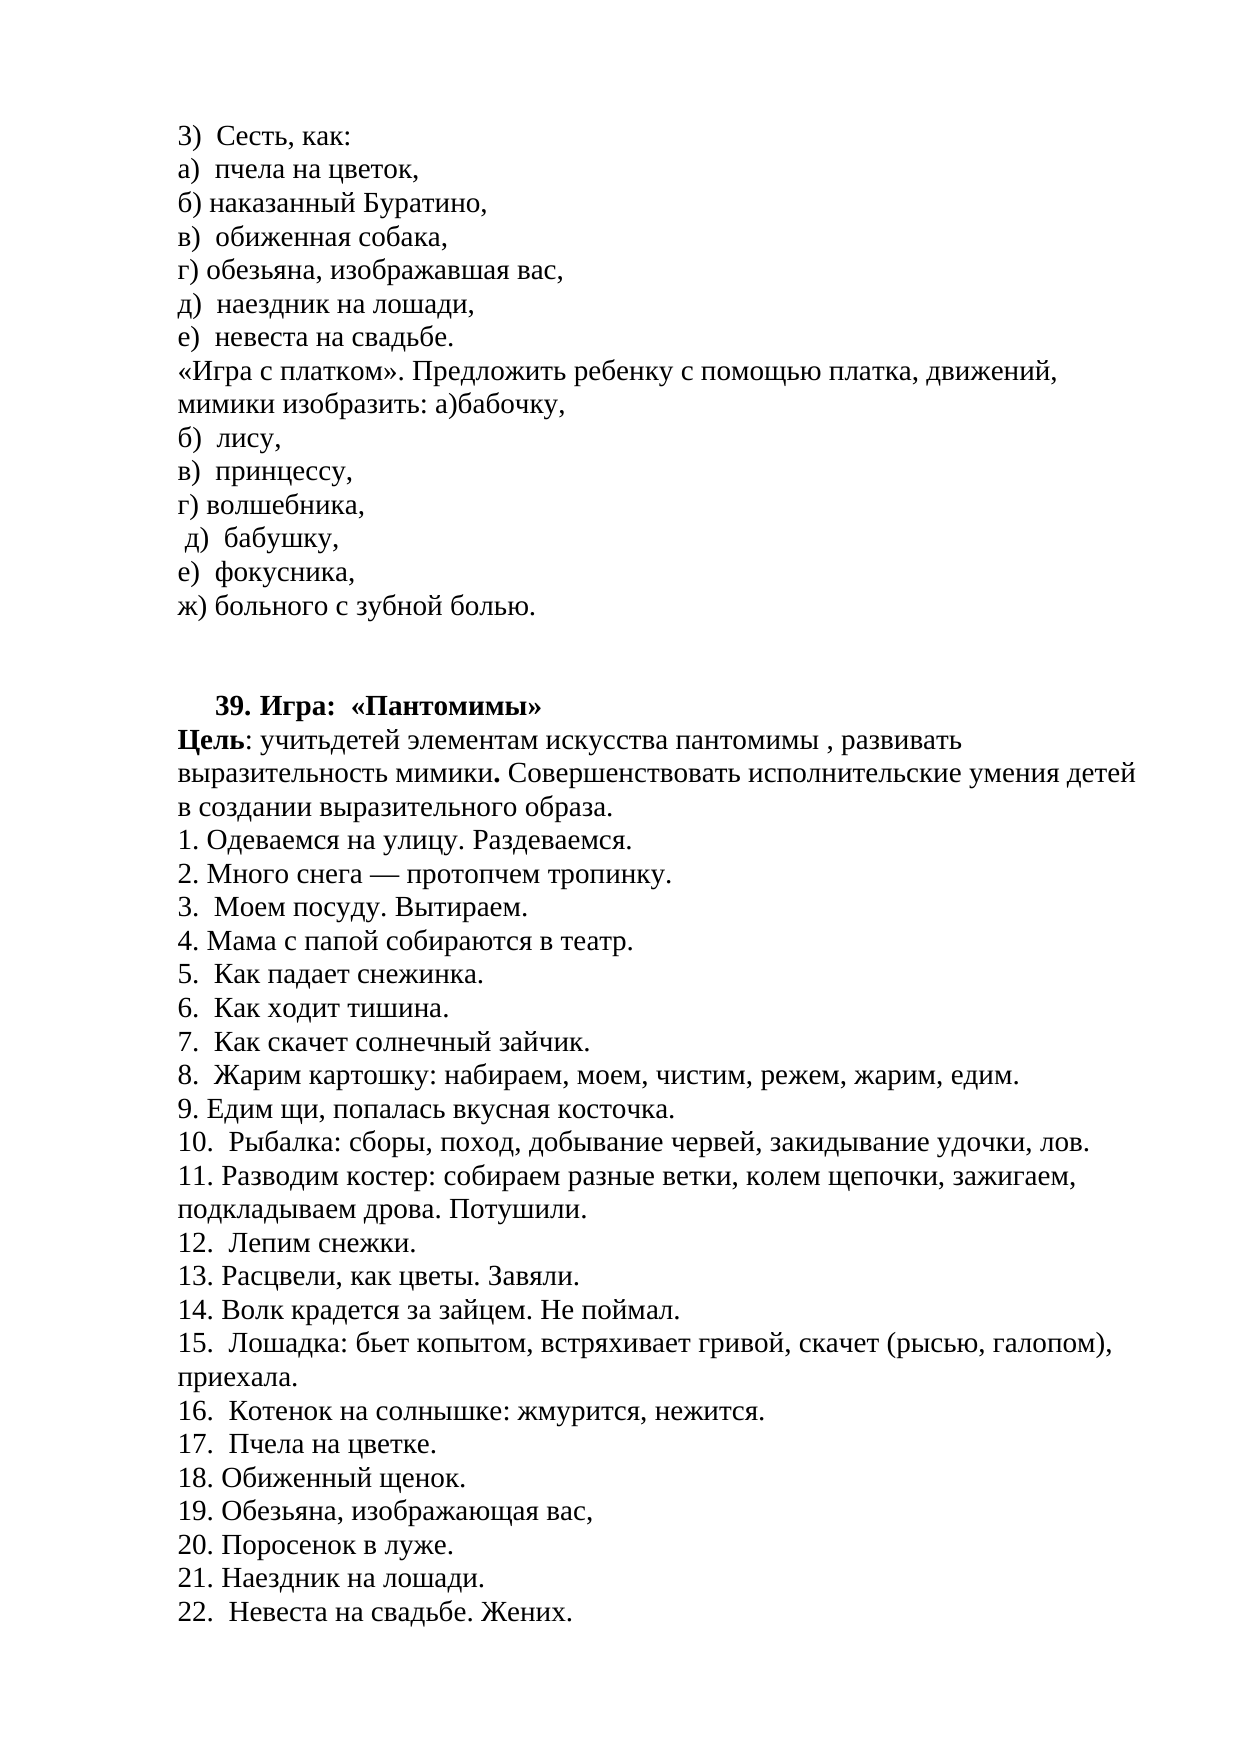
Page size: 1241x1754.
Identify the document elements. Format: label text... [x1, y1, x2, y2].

text 18. Обиженный щенок. [177, 1460, 1152, 1493]
text д) бабушку, [177, 521, 1152, 554]
text 22. Невеста на свадьбе. Жених. [177, 1594, 1152, 1627]
text 3) Сесть, как: [177, 118, 1152, 152]
text 9. Едим щи, попалась вкусная косточка. [177, 1091, 1152, 1124]
text ж) больного с зубной болью. [177, 588, 1152, 621]
text г) обезьяна, изображавшая вас, [177, 252, 1152, 286]
text 12. Лепим снежки. [177, 1225, 1152, 1258]
text 11. Разводим костер: собираем разные ветки, колем щепочки, зажигаем, подкладываем дрова. Потушили. [177, 1158, 1152, 1225]
text 19. Обезьяна, изображающая вас, [177, 1493, 1152, 1527]
text «Игра с платком». Предложить ребенку с помощью платка, движений, мимики изобразить: а)бабочку, [177, 353, 1152, 420]
text Цель: учитьдетей элементам искусства пантомимы , развивать выразительность мимики. Совершенствовать исполнительские умения детей в создании выразительного образа. [177, 722, 1152, 822]
text г) волшебника, [177, 487, 1152, 521]
text 7. Как скачет солнечный зайчик. [177, 1024, 1152, 1057]
list Игра: «Пантомимы» [215, 688, 1152, 722]
text 2. Много снега — протопчем тропинку. [177, 856, 1152, 889]
text д) наездник на лошади, [177, 286, 1152, 319]
text 21. Наездник на лошади. [177, 1560, 1152, 1594]
text 10. Рыбалка: сборы, поход, добывание червей, закидывание удочки, лов. [177, 1124, 1152, 1158]
text 1. Одеваемся на улицу. Раздеваемся. [177, 822, 1152, 856]
text б) наказанный Буратино, [177, 185, 1152, 219]
text 15. Лошадка: бьет копытом, встряхивает гривой, скачет (рысью, галопом), приехала. [177, 1326, 1152, 1393]
text в) обиженная собака, [177, 219, 1152, 252]
text 8. Жарим картошку: набираем, моем, чистим, режем, жарим, едим. [177, 1057, 1152, 1091]
text 17. Пчела на цветке. [177, 1426, 1152, 1460]
text 6. Как ходит тишина. [177, 990, 1152, 1024]
text в) принцессу, [177, 453, 1152, 487]
text 4. Мама с папой собираются в театр. [177, 923, 1152, 957]
text б) лису, [177, 420, 1152, 453]
text а) пчела на цветок, [177, 152, 1152, 185]
text е) невеста на свадьбе. [177, 319, 1152, 353]
text 3. Моем посуду. Вытираем. [177, 889, 1152, 923]
text 5. Как падает снежинка. [177, 957, 1152, 990]
text 20. Поросенок в луже. [177, 1527, 1152, 1560]
text 14. Волк крадется за зайцем. Не поймал. [177, 1292, 1152, 1326]
text 13. Расцвели, как цветы. Завяли. [177, 1258, 1152, 1292]
text 16. Котенок на солнышке: жмурится, нежится. [177, 1393, 1152, 1426]
text е) фокусника, [177, 554, 1152, 588]
